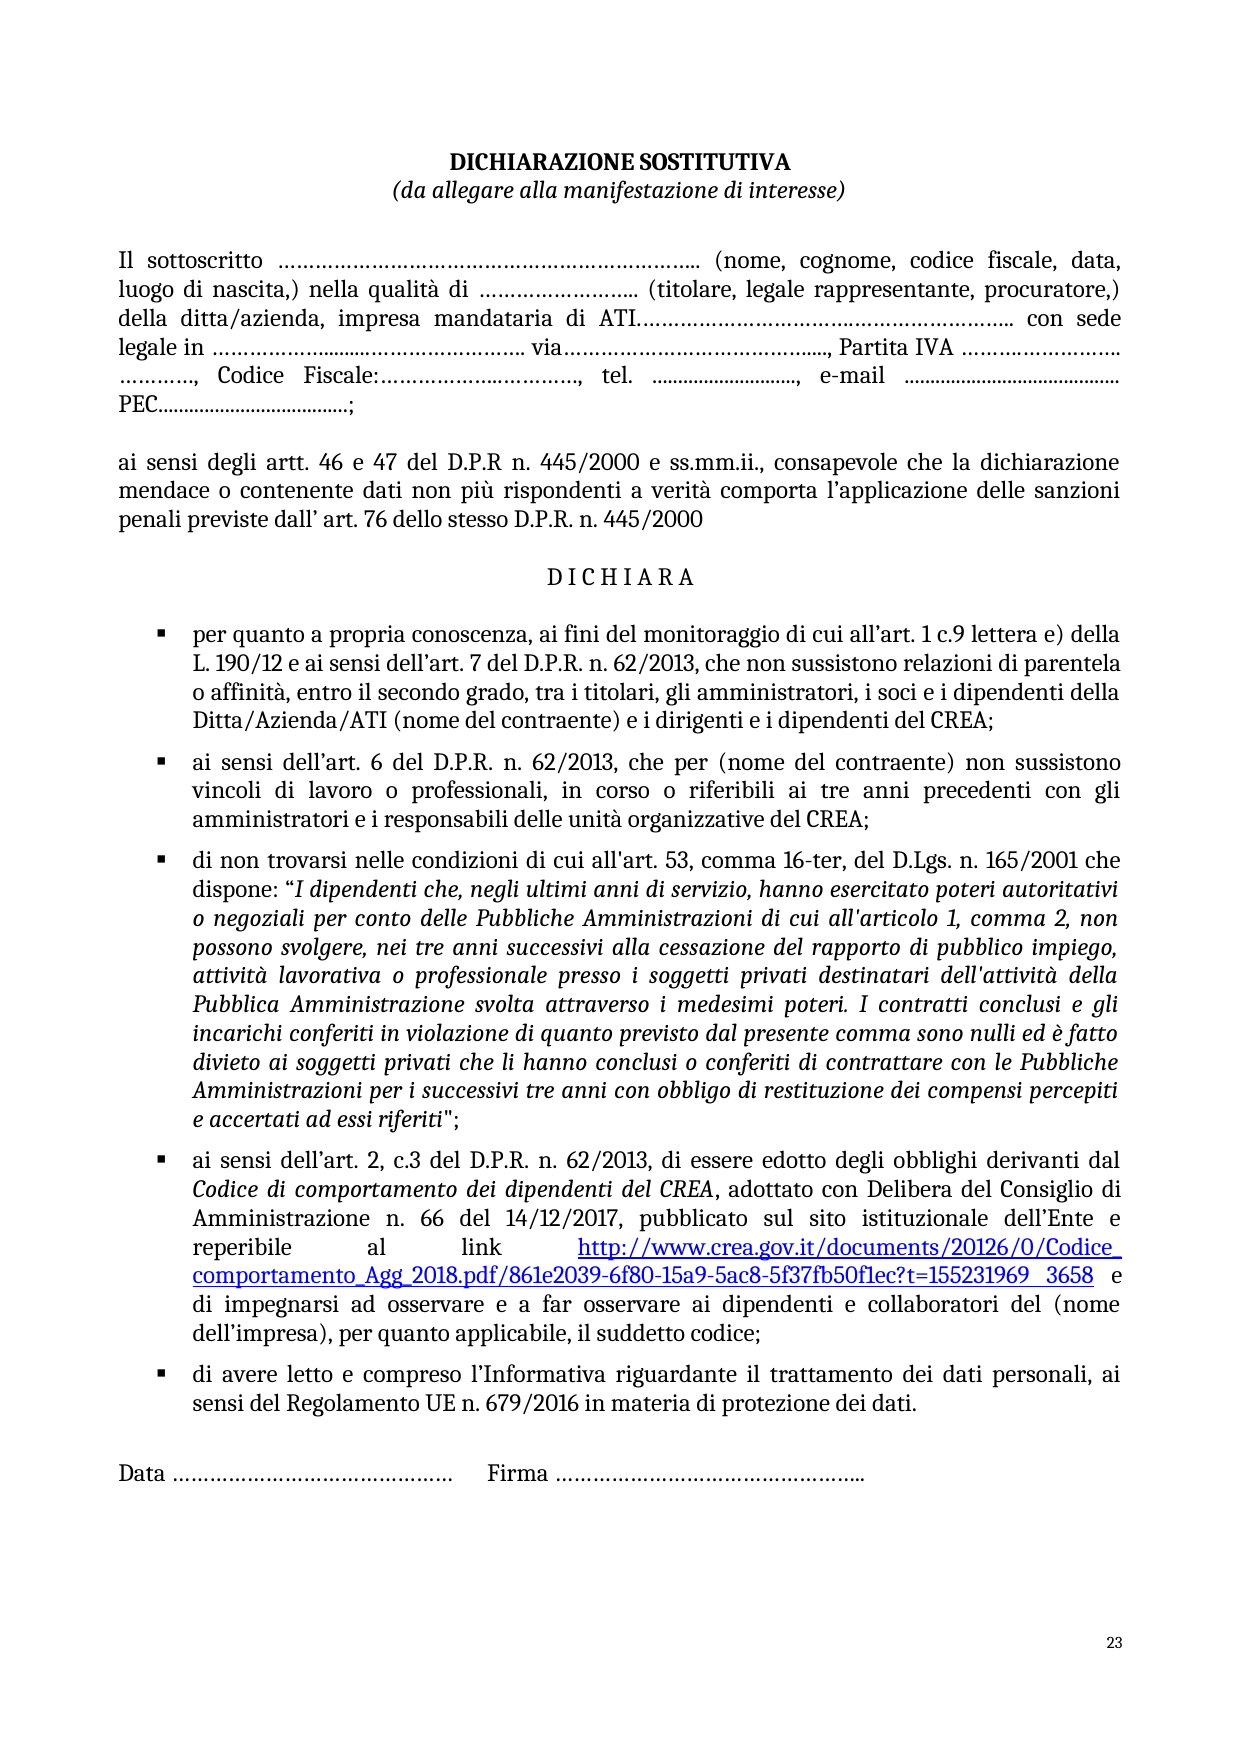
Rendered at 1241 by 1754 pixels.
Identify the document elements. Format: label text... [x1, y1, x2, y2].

text Data ……………………………………… Firma ………………………………………….. [118, 1459, 1122, 1488]
list di non trovarsi nelle condizioni di cui all'art. 53, comma 16-ter, del D.Lgs. n. 165/2001 che dispone: “I dipendenti che, negli ultimi anni di servizio, hanno esercitato poteri autoritativi o negoziali per conto delle Pubbliche Amministrazioni di cui all'articolo 1, comma 2, non possono svolgere, nei tre anni successivi alla cessazione del rapporto di pubblico impiego, attività lavorativa o professionale presso i soggetti privati destinatari dell'attività della Pubblica Amministrazione svolta attraverso i medesimi poteri. I contratti conclusi e gli incarichi conferiti in violazione di quanto previsto dal presente comma sono nulli ed è fatto divieto ai soggetti privati che li hanno conclusi o conferiti di contrattare con le Pubbliche Amministrazioni per i successivi tre anni con obbligo di restituzione dei compensi percepiti e accertati ad essi riferiti"; [155, 846, 1122, 1134]
text Il sottoscritto ………………………………………………………….. (nome, cognome, codice fiscale, data, luogo di nascita,) nella qualità di …………………….. (titolare, legale rappresentante, procuratore,) della ditta/azienda, impresa mandataria di ATI.…………………………….…………………….. con sede legale in ……………….........……………………. via…………………………………...., Partita IVA ……….…………….…………, Codice Fiscale:………………..…………, tel. ............................, e-mail .......................................... PEC.....................................; [118, 246, 1122, 419]
list per quanto a propria conoscenza, ai fini del monitoraggio di cui all’art. 1 c.9 lettera e) della L. 190/12 e ai sensi dell’art. 7 del D.P.R. n. 62/2013, che non sussistono relazioni di parentela o affinità, entro il secondo grado, tra i titolari, gli amministratori, i soci e i dipendenti della Ditta/Azienda/ATI (nome del contraente) e i dirigenti e i dipendenti del CREA; [155, 620, 1122, 735]
text D I C H I A R A [118, 563, 1122, 591]
list ai sensi dell’art. 6 del D.P.R. n. 62/2013, che per (nome del contraente) non sussistono vincoli di lavoro o professionali, in corso o riferibili ai tre anni precedenti con gli amministratori e i responsabili delle unità organizzative del CREA; [155, 748, 1122, 834]
text (da allegare alla manifestazione di interesse) [118, 176, 1122, 205]
text DICHIARAZIONE SOSTITUTIVA [118, 148, 1122, 176]
list ai sensi dell’art. 2, c.3 del D.P.R. n. 62/2013, di essere edotto degli obblighi derivanti dal Codice di comportamento dei dipendenti del CREA, adottato con Delibera del Consiglio di Amministrazione n. 66 del 14/12/2017, pubblicato sul sito istituzionale dell’Ente e reperibile al link http://www.crea.gov.it/documents/20126/0/Codice_ comportamento_Agg_2018.pdf/861e2039-6f80-15a9-5ac8-5f37fb50f1ec?t=155231969 3658 e di impegnarsi ad osservare e a far osservare ai dipendenti e collaboratori del (nome dell’impresa), per quanto applicabile, il suddetto codice; [155, 1146, 1122, 1348]
text ai sensi degli artt. 46 e 47 del D.P.R n. 445/2000 e ss.mm.ii., consapevole che la dichiarazione mendace o contenente dati non più rispondenti a verità comporta l’applicazione delle sanzioni penali previste dall’ art. 76 dello stesso D.P.R. n. 445/2000 [118, 448, 1122, 534]
list di avere letto e compreso l’Informativa riguardante il trattamento dei dati personali, ai sensi del Regolamento UE n. 679/2016 in materia di protezione dei dati. [155, 1360, 1122, 1418]
